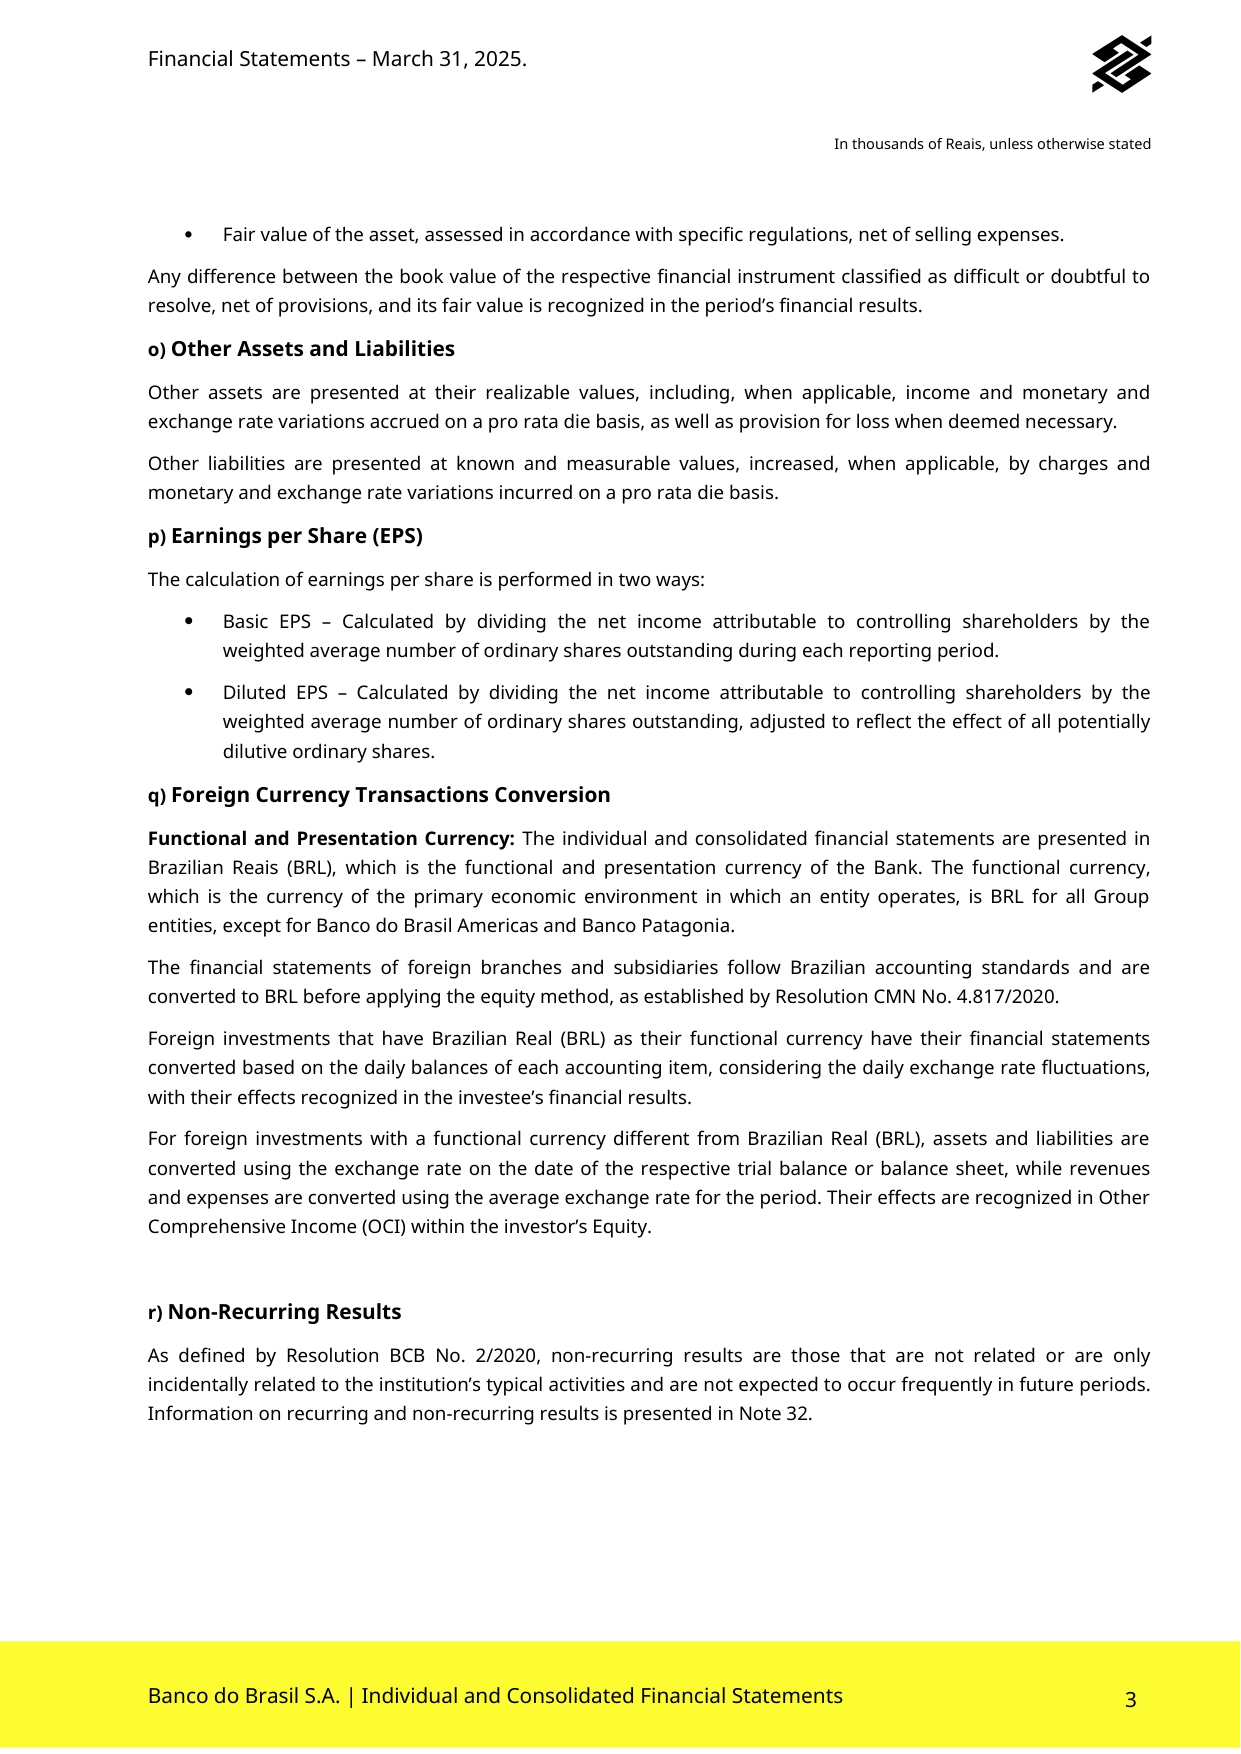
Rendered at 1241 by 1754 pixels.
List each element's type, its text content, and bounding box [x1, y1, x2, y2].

picture [1092, 35, 1152, 93]
text The financial statements of foreign branches and subsidiaries follow Brazilian accounting standards and are converted to BRL before applying the equity method, as established by Resolution CMN No. 4.817/2020. [148, 954, 1152, 1009]
list Any difference between the book value of the respective financial instrument classified as difficult or doubtful to resolve, net of provisions, and its fair value is recognized in the period’s financial results. [148, 263, 1152, 318]
text Foreign investments that have Brazilian Real (BRL) as their functional currency have their financial statements converted based on the daily balances of each accounting item, considering the daily exchange rate fluctuations, with their effects recognized in the investee’s financial results. [148, 1025, 1152, 1109]
text Other liabilities are presented at known and measurable values, increased, when applicable, by charges and monetary and exchange rate variations incurred on a pro rata die basis. [148, 450, 1152, 505]
list The calculation of earnings per share is performed in two ways: [148, 567, 1152, 592]
text Other assets are presented at their realizable values, including, when applicable, income and monetary and exchange rate variations accrued on a pro rata die basis, as well as provision for loss when deemed necessary. [148, 379, 1152, 434]
text For foreign investments with a functional currency different from Brazilian Real (BRL), assets and liabilities are converted using the exchange rate on the date of the respective trial balance or balance sheet, while revenues and expenses are converted using the average exchange rate for the period. Their effects are recognized in Other Comprehensive Income (OCI) within the investor’s Equity. [148, 1126, 1152, 1239]
list p) Earnings per Share (EPS) [148, 521, 1152, 550]
list q) Foreign Currency Transactions Conversion [148, 780, 1152, 808]
list o) Other Assets and Liabilities [148, 334, 1152, 363]
list Basic EPS – Calculated by dividing the net income attributable to controlling shareholders by the weighted average number of ordinary shares outstanding during each reporting period. [185, 608, 1152, 663]
list r) Non-Recurring Results [148, 1297, 1152, 1326]
list Diluted EPS – Calculated by dividing the net income attributable to controlling shareholders by the weighted average number of ordinary shares outstanding, adjusted to reflect the effect of all potentially dilutive ordinary shares. [185, 679, 1152, 763]
list Fair value of the asset, assessed in accordance with specific regulations, net of selling expenses. [185, 221, 1152, 247]
text As defined by Resolution BCB No. 2/2020, non-recurring results are those that are not related or are only incidentally related to the institution’s typical activities and are not expected to occur frequently in future periods. Information on recurring and non-recurring results is presented in Note 32. [148, 1342, 1152, 1426]
text Functional and Presentation Currency: The individual and consolidated financial statements are presented in Brazilian Reais (BRL), which is the functional and presentation currency of the Bank. The functional currency, which is the currency of the primary economic environment in which an entity operates, is BRL for all Group entities, except for Banco do Brasil Americas and Banco Patagonia. [148, 825, 1152, 938]
